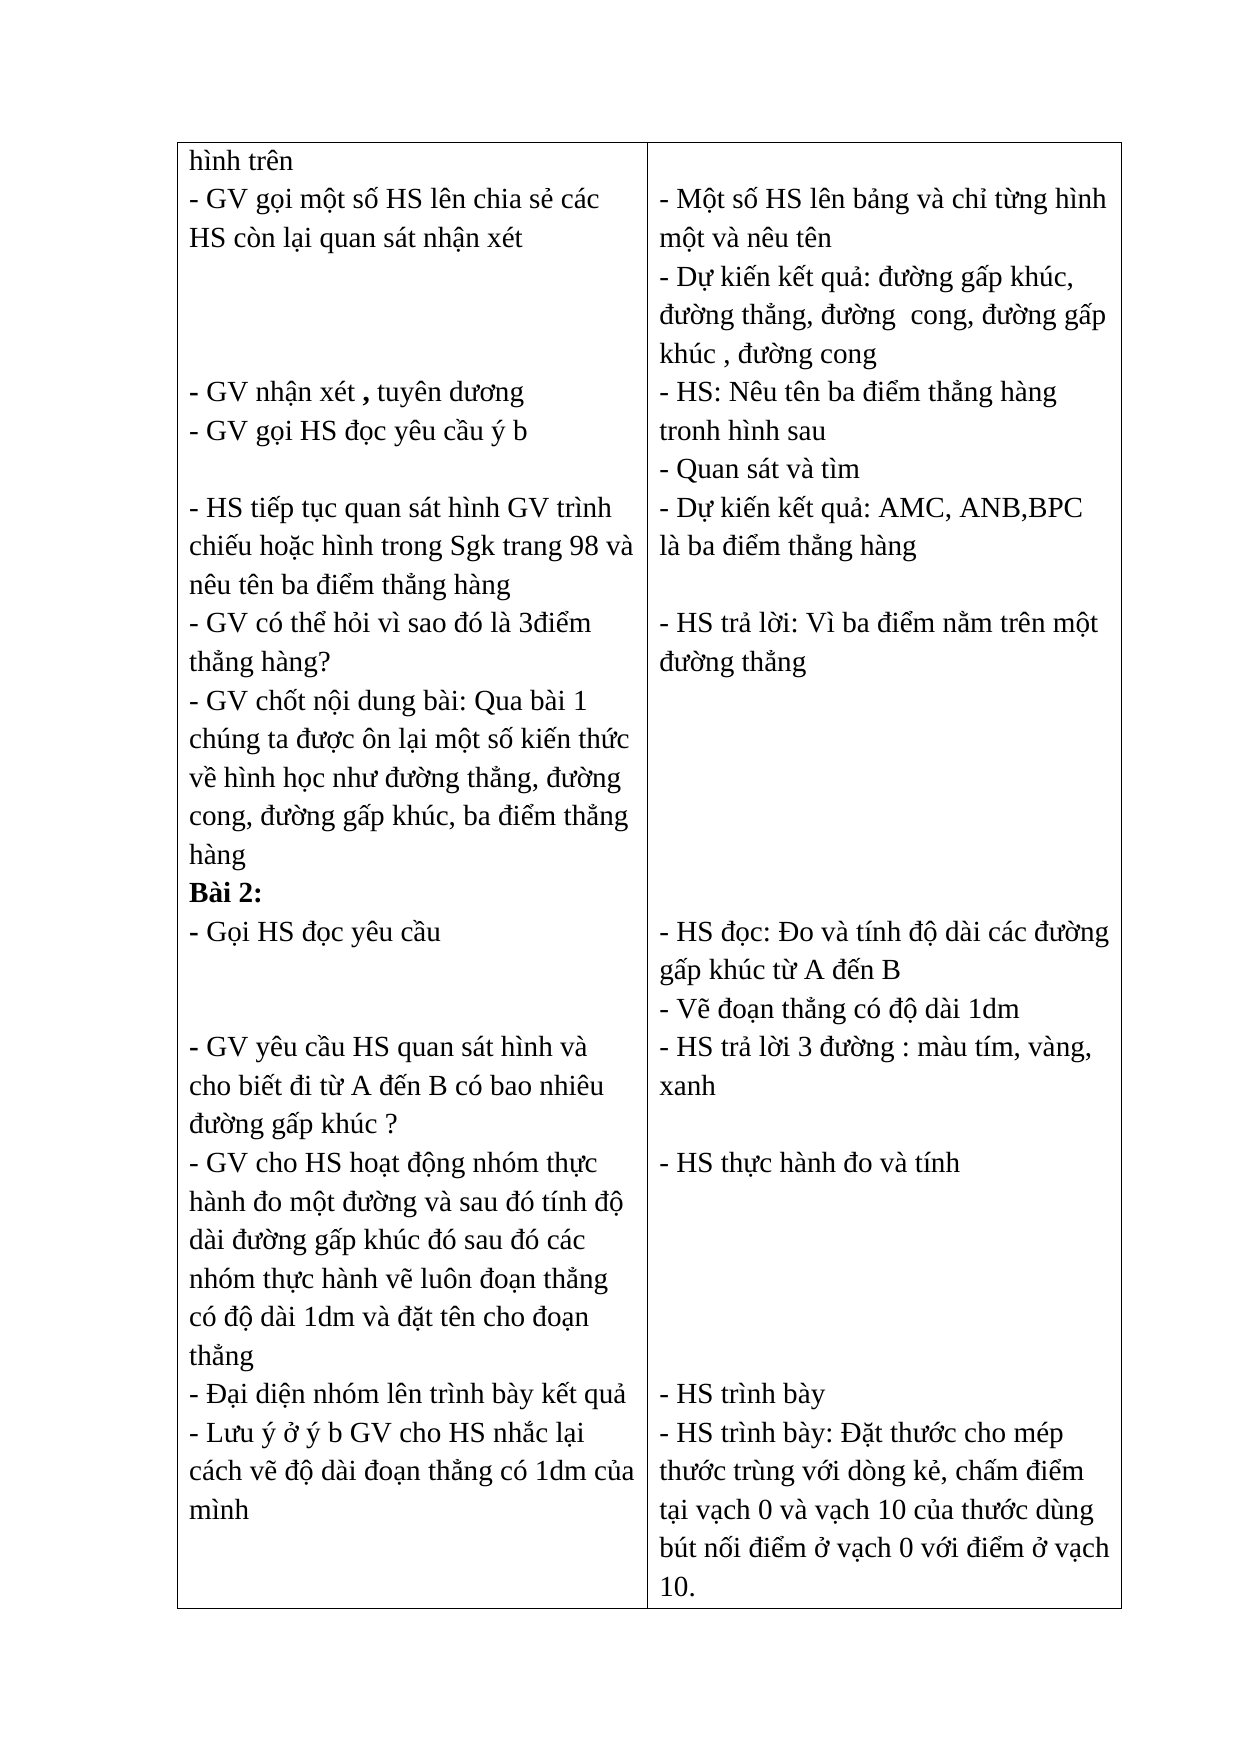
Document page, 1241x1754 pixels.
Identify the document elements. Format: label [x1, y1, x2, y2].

table_cell [178, 143, 647, 1608]
table_cell [648, 143, 1121, 1608]
